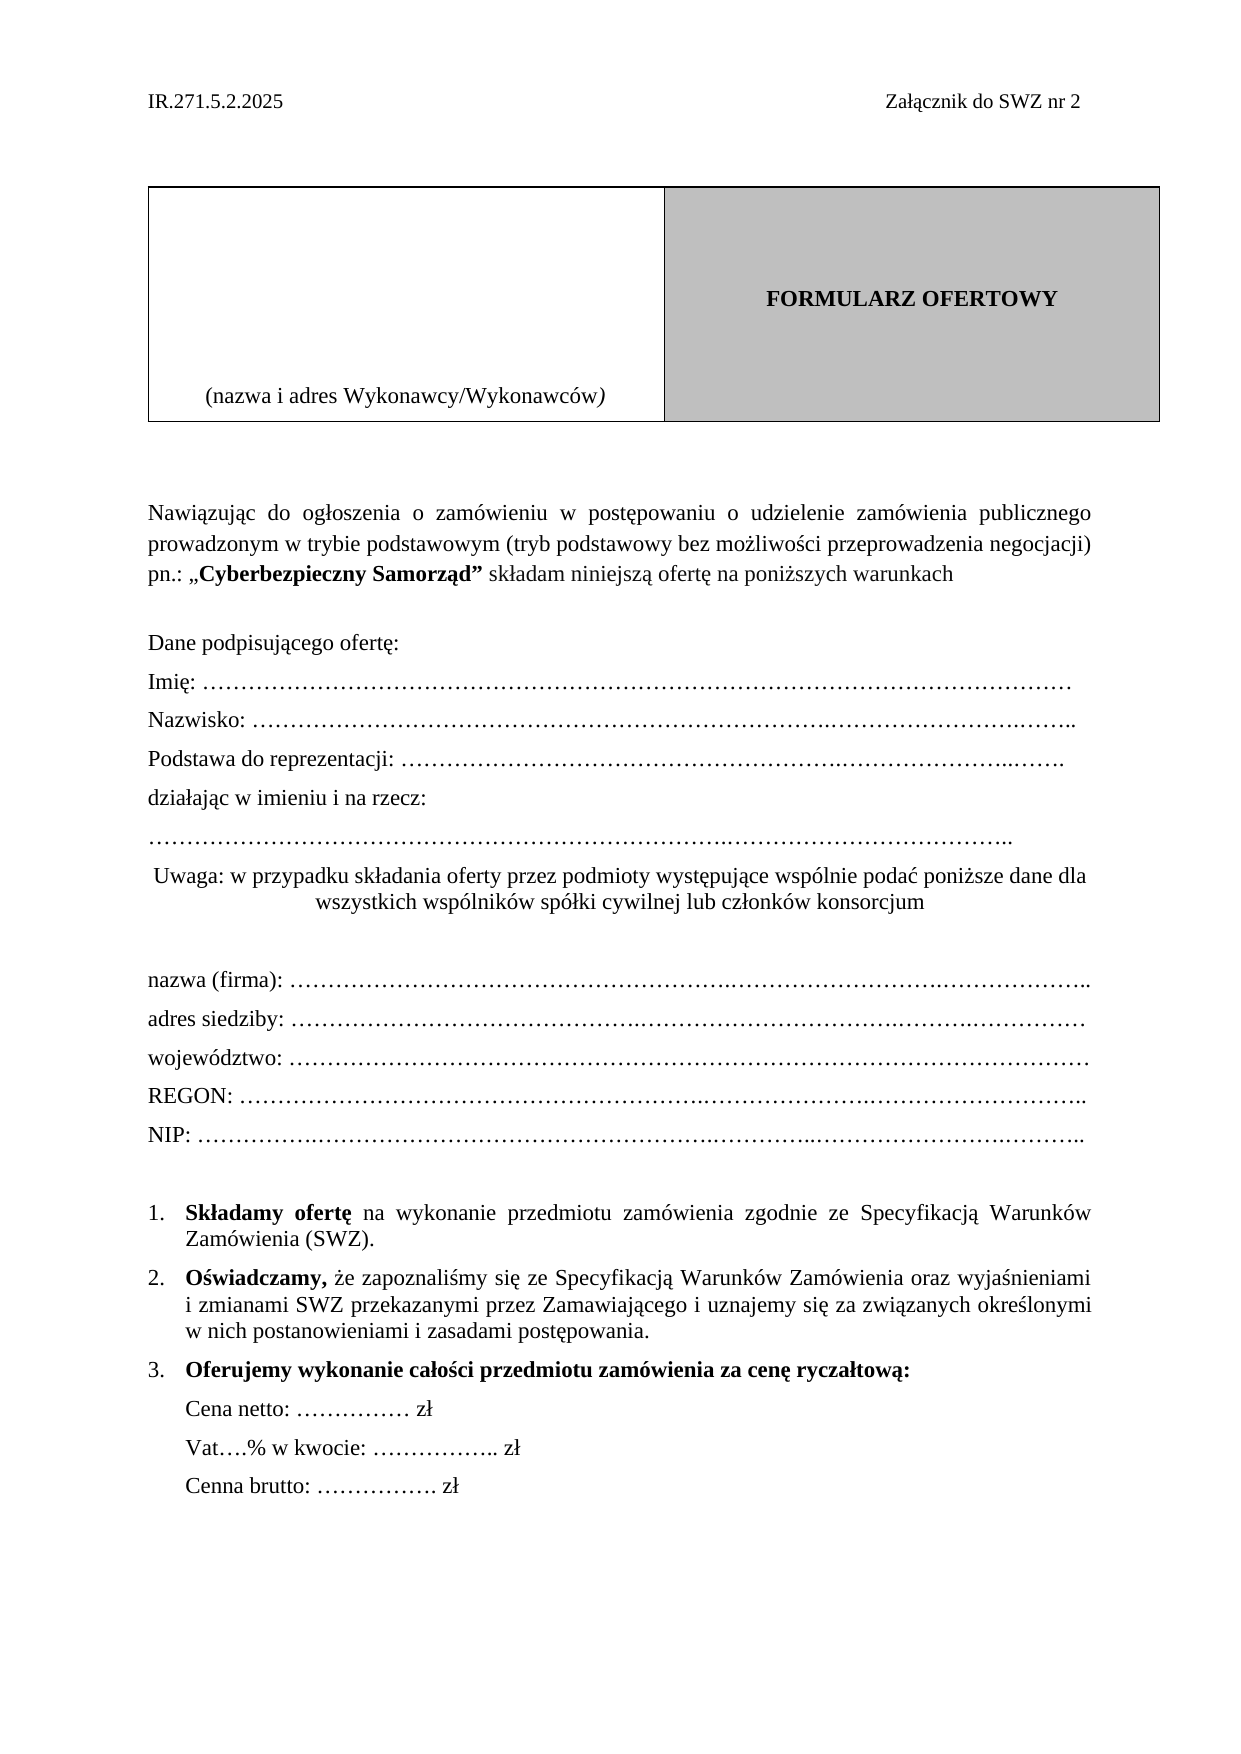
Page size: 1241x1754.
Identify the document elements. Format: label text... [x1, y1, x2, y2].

text REGON: …………………………………………………….………………….……………………….. [148, 1083, 1093, 1109]
text działając w imieniu i na rzecz: [148, 784, 1093, 811]
text ………………………………………………………………….……………………………….. [148, 823, 1093, 849]
text Podstawa do reprezentacji: ………………………………………………….…………………..……. [148, 745, 1093, 772]
text Uwaga: w przypadku składania oferty przez podmioty występujące wspólnie podać poniższe dane dla wszystkich wspólników spółki cywilnej lub członków konsorcjum [148, 862, 1093, 915]
table_header FORMULARZ OFERTOWY [665, 188, 1159, 421]
text Imię: …………………………………………………………………………………………………… [148, 668, 1093, 694]
text Dane podpisującego ofertę: [148, 629, 1093, 655]
text nazwa (firma): ………………………………………………….……………………….……………….. [148, 966, 1093, 992]
table_header (nazwa i adres Wykonawcy/Wykonawców) [149, 188, 664, 421]
list Vat….% w kwocie: …………….. zł [185, 1434, 1090, 1460]
text województwo: …………………………………………………………………………………………… [148, 1044, 1093, 1070]
text Nazwisko: ………………………………………………………………….…………………….…….. [148, 707, 1093, 733]
text NIP: …………….…………………………………………….…………..…………………….……….. [148, 1121, 1093, 1148]
list Oświadczamy, że zapoznaliśmy się ze Specyfikacją Warunków Zamówienia oraz wyjaśnieniami i zmianami SWZ przekazanymi przez Zamawiającego i uznajemy się za związanych określonymi w nich postanowieniami i zasadami postępowania. [148, 1264, 1093, 1343]
list Cenna brutto: ……………. zł [185, 1472, 1090, 1499]
list Oferujemy wykonanie całości przedmiotu zamówienia za cenę ryczałtową: [148, 1356, 1090, 1382]
list Cena netto: …………… zł [185, 1395, 1090, 1421]
text Nawiązując do ogłoszenia o zamówieniu w postępowaniu o udzielenie zamówienia publicznego prowadzonym w trybie podstawowym (tryb podstawowy bez możliwości przeprowadzenia negocjacji) pn.: „Cyberbezpieczny Samorząd” składam niniejszą ofertę na poniższych warunkach [148, 499, 1093, 586]
text adres siedziby: ……………………………………….…………………………….……….…………… [148, 1005, 1093, 1031]
list Składamy ofertę na wykonanie przedmiotu zamówienia zgodnie ze Specyfikacją Warunków Zamówienia (SWZ). [148, 1199, 1093, 1252]
